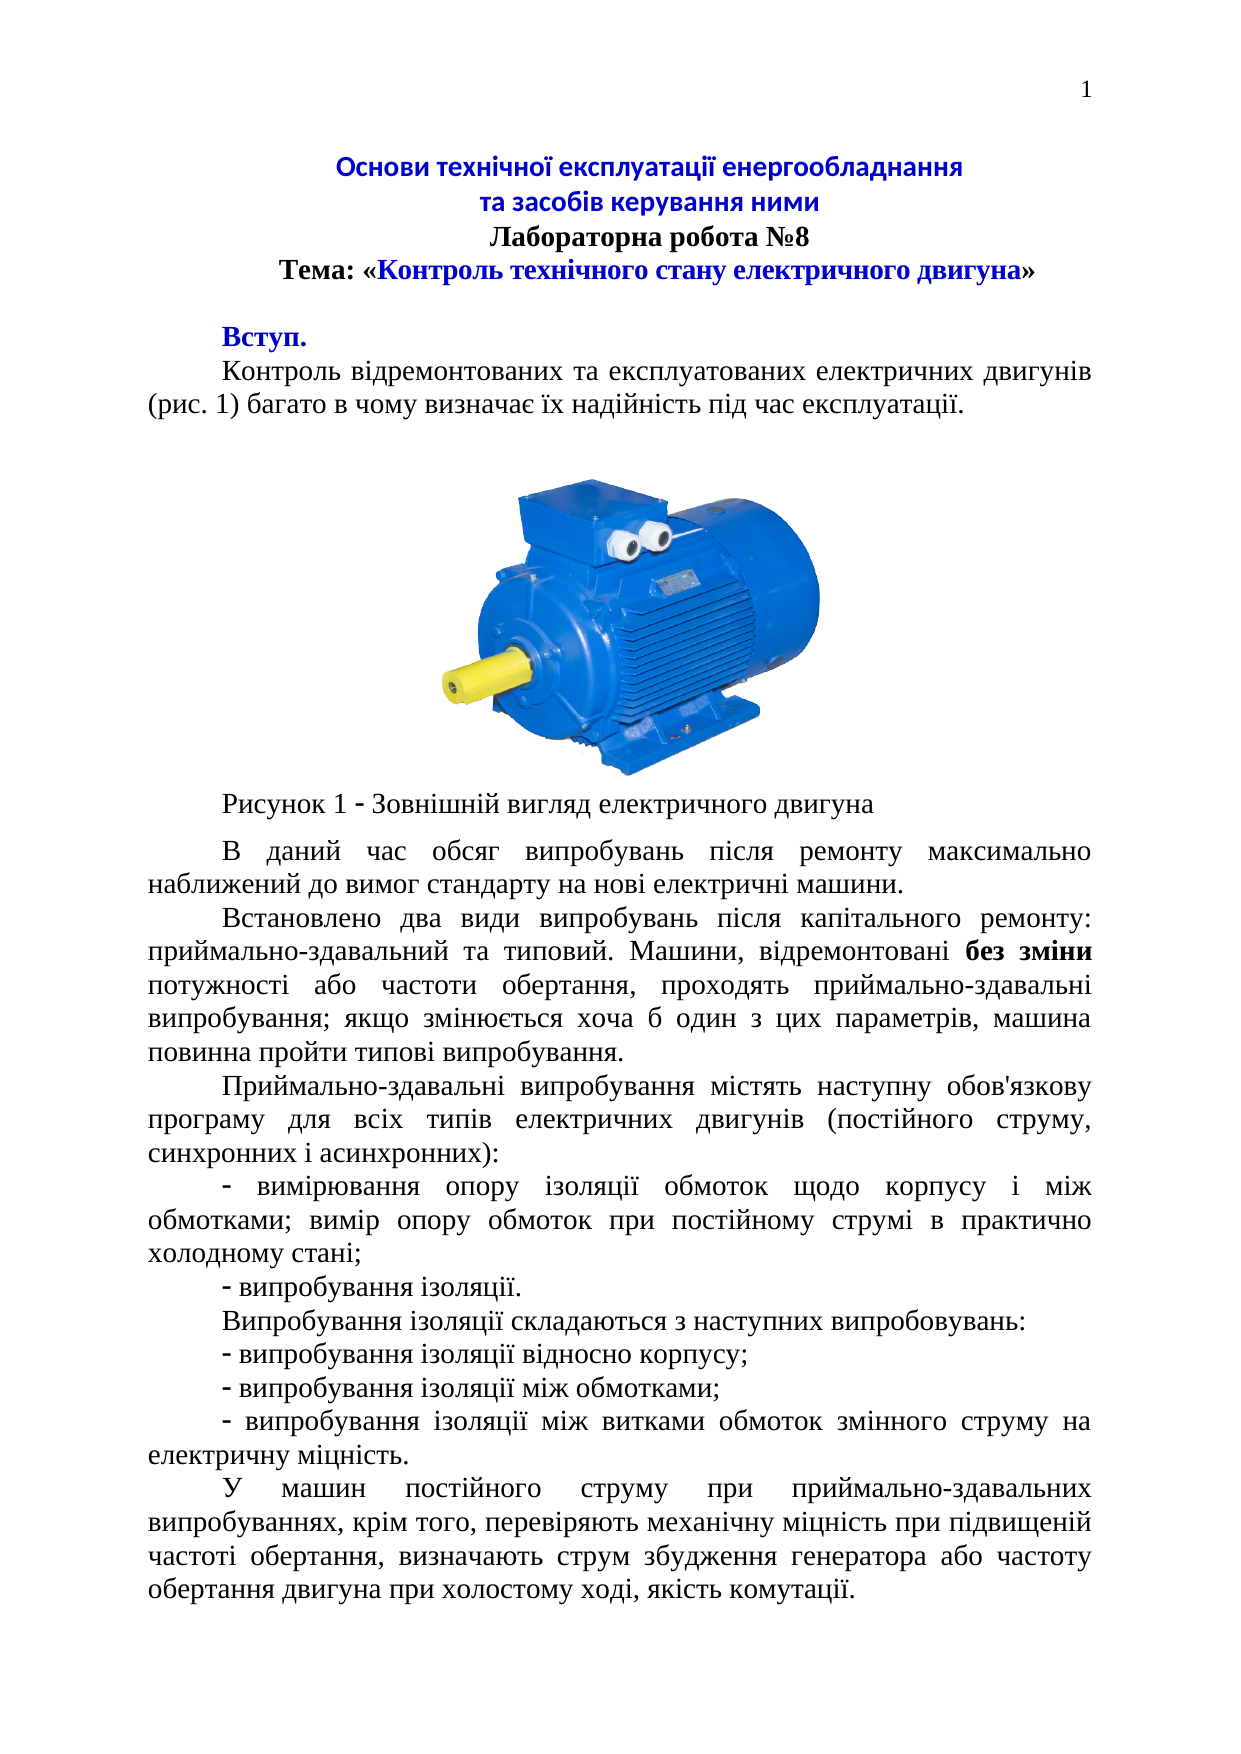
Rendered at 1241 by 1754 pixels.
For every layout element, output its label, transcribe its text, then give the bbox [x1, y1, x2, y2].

text Основи технічної експлуатації енергообладнання [148, 148, 1092, 183]
text Випробування ізоляції складаються з наступних випробовувань: [148, 1303, 1092, 1336]
text вимірювання опору ізоляції обмоток щодо корпусу і між обмотками; вимір опору обмоток при постійному струмі в практично холодному стані; [148, 1168, 1092, 1269]
text Рисунок 1 Зовнішній вигляд електричного двигуна [148, 787, 1092, 820]
text Приймально-здавальні випробування містять наступну обов'язкову програму для всіх типів електричних двигунів (постійного струму, синхронних і асинхронних): [148, 1068, 1092, 1168]
text випробування ізоляції між обмотками; [148, 1370, 1092, 1403]
text Тема: «Контроль технічного стану електричного двигуна» [148, 252, 1092, 286]
text Контроль відремонтованих та експлуатованих електричних двигунів (рис. 1) багато в чому визначає їх надійність під час експлуатації. [148, 353, 1092, 420]
text У машин постійного струму при приймально-здавальних випробуваннях, крім того, перевіряють механічну міцність при підвищеній частоті обертання, визначають струм збудження генератора або частоту обертання двигуна при холостому ході, якість комутації. [148, 1471, 1092, 1605]
text Вступ. [148, 319, 1092, 353]
text випробування ізоляції відносно корпусу; [148, 1336, 1092, 1370]
text випробування ізоляції. [148, 1269, 1092, 1303]
text Встановлено два види випробувань після капітального ремонту: приймально-здавальний та типовий. Машини, відремонтовані без зміни потужності або частоти обертання, проходять приймально-здавальні випробування; якщо змінюється хоча б один з цих параметрів, машина повинна пройти типові випробування. [148, 900, 1092, 1068]
text В даний час обсяг випробувань після ремонту максимально наближений до вимог стандарту на нові електричні машини. [148, 833, 1092, 900]
text Лабораторна робота №8 [148, 219, 1092, 252]
picture [370, 453, 871, 787]
text та засобів керування ними [148, 183, 1092, 219]
text випробування ізоляції між витками обмоток змінного струму на електричну міцність. [148, 1403, 1092, 1471]
